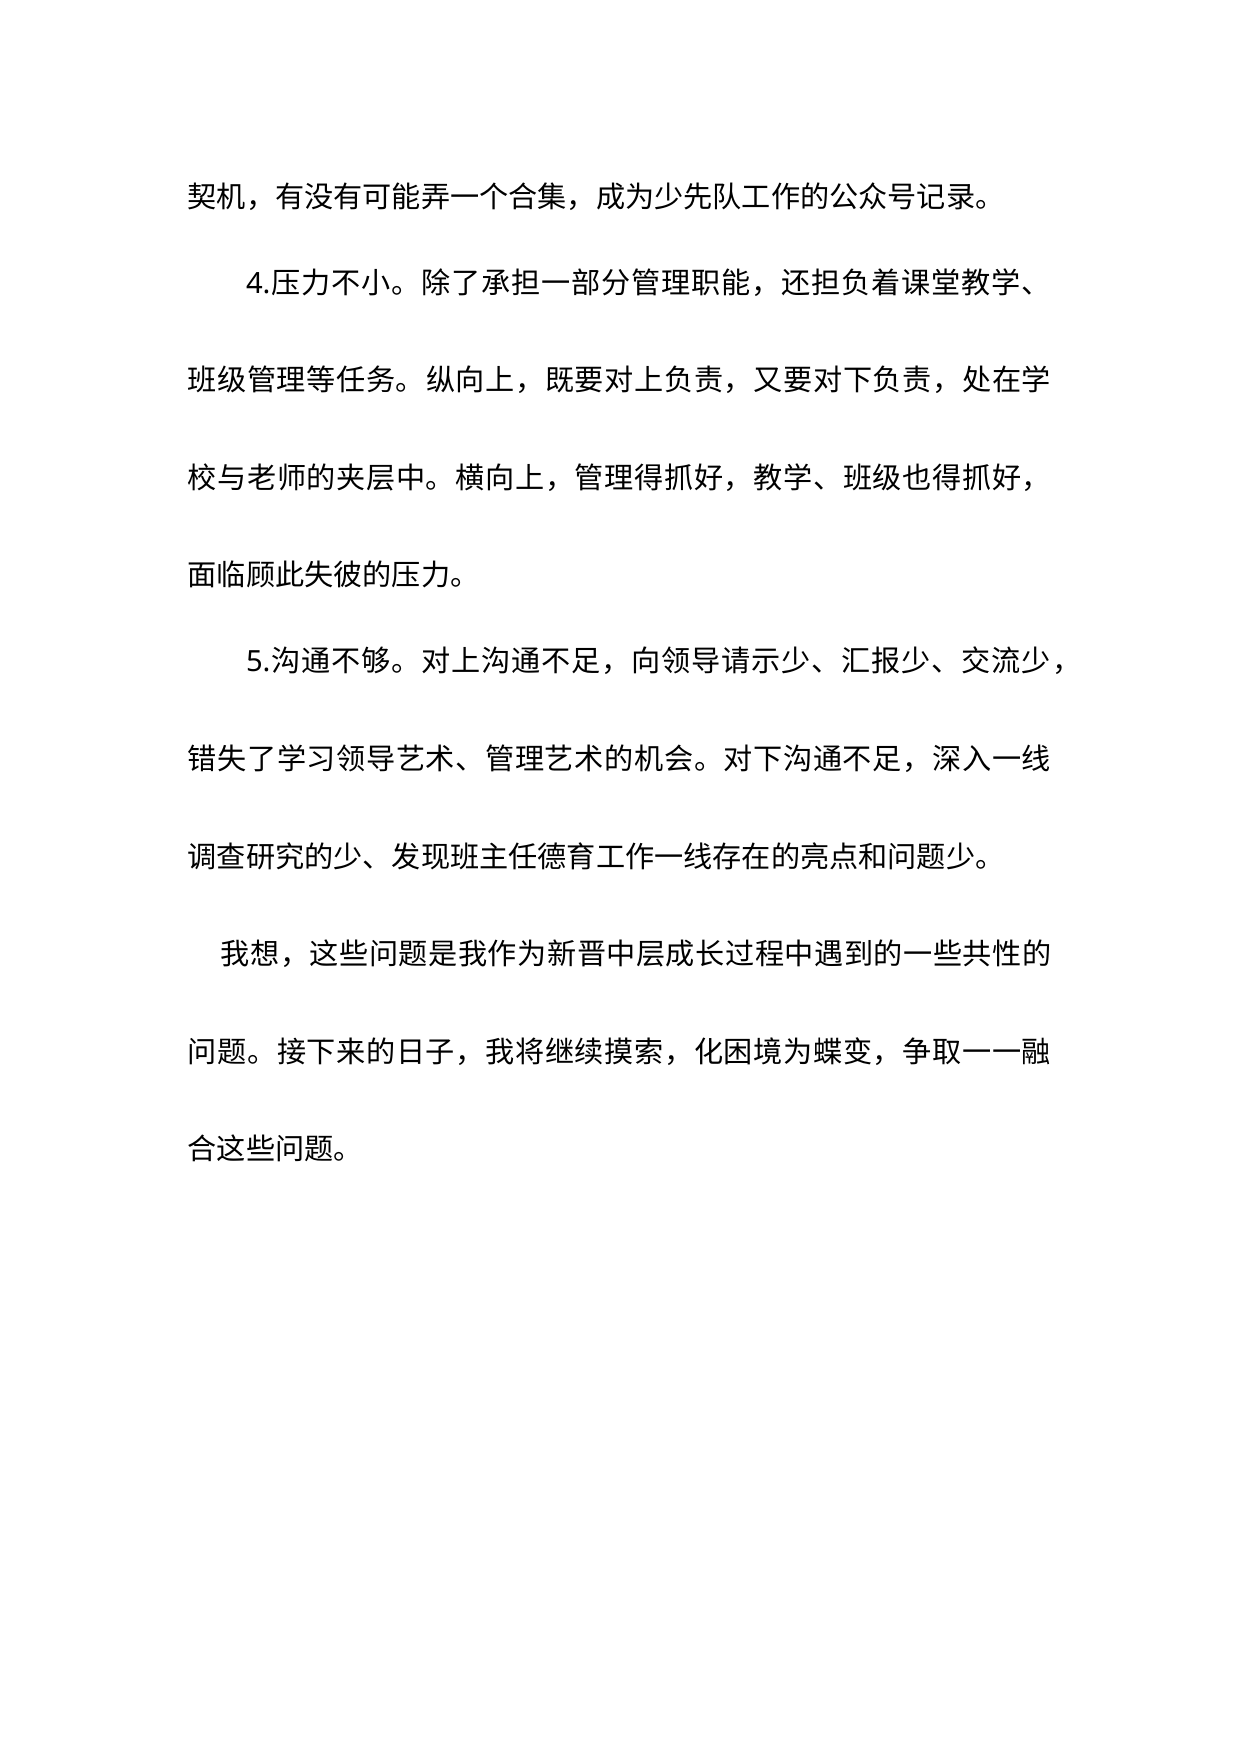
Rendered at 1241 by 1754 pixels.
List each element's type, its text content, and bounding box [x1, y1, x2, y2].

text 4.压力不小。除了承担一部分管理职能，还担负着课堂教学、班级管理等任务。纵向上，既要对上负责，又要对下负责，处在学校与老师的夹层中。横向上，管理得抓好，教学、班级也得抓好，面临顾此失彼的压力。 [187, 248, 1053, 606]
text 5.沟通不够。对上沟通不足，向领导请示少、汇报少、交流少，错失了学习领导艺术、管理艺术的机会。对下沟通不足，深入一线调查研究的少、发现班主任德育工作一线存在的亮点和问题少。 我想，这些问题是我作为新晋中层成长过程中遇到的一些共性的问题。接下来的日子，我将继续摸索，化困境为蝶变，争取一一融合这些问题。 [187, 627, 1053, 1179]
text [187, 162, 1053, 227]
